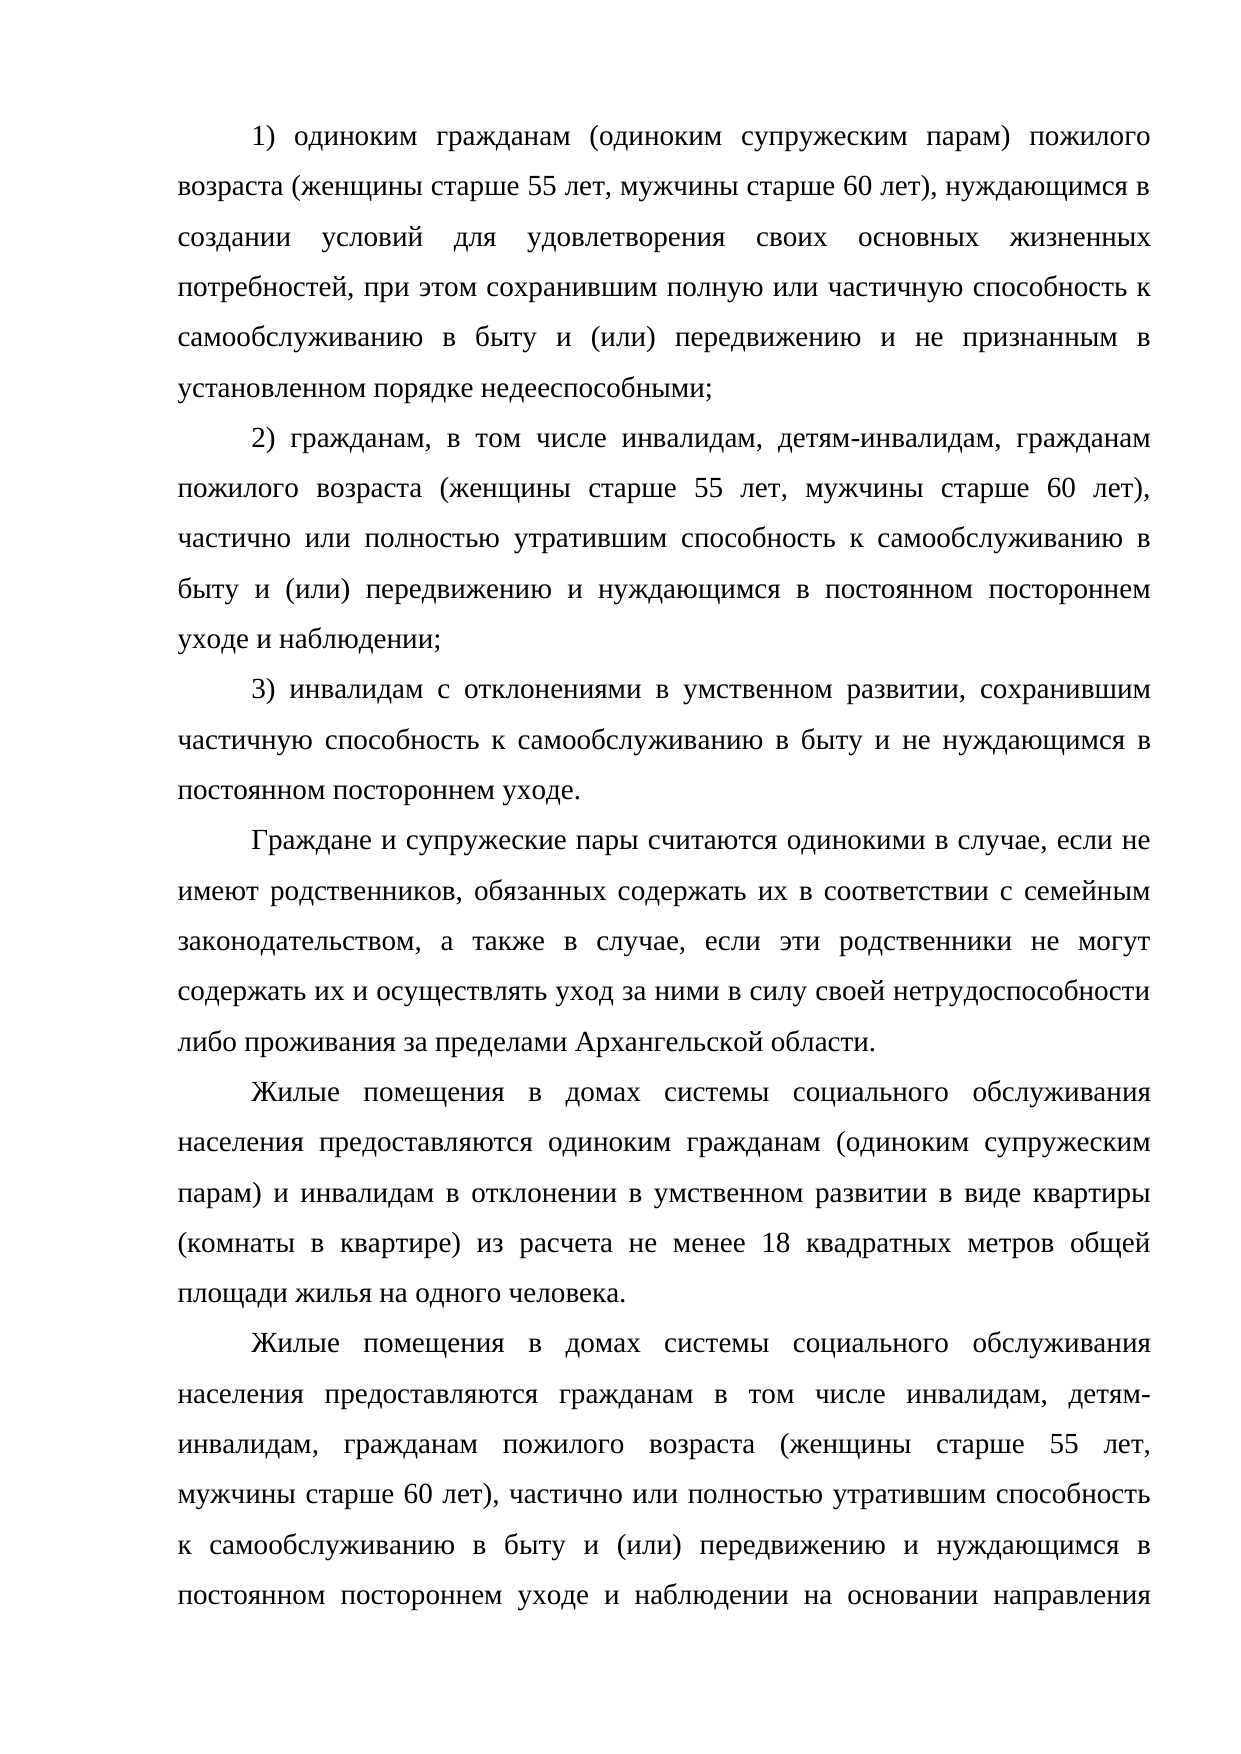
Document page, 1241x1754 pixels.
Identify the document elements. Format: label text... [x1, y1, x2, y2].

text 1) одиноким гражданам (одиноким супружеским парам) пожилого возраста (женщины старше 55 лет, мужчины старше 60 лет), нуждающимся в создании условий для удовлетворения своих основных жизненных потребностей, при этом сохранившим полную или частичную способность к самообслуживанию в быту и (или) передвижению и не признанным в установленном порядке недееспособными; [177, 118, 1152, 403]
text Жилые помещения в домах системы социального обслуживания населения предоставляются одиноким гражданам (одиноким супружеским парам) и инвалидам в отклонении в умственном развитии в виде квартиры (комнаты в квартире) из расчета не менее 18 квадратных метров общей площади жилья на одного человека. [177, 1074, 1152, 1309]
text 3) инвалидам с отклонениями в умственном развитии, сохранившим частичную способность к самообслуживанию в быту и не нуждающимся в постоянном постороннем уходе. [177, 672, 1152, 806]
text 2) гражданам, в том числе инвалидам, детям-инвалидам, гражданам пожилого возраста (женщины старше 55 лет, мужчины старше 60 лет), частично или полностью утратившим способность к самообслуживанию в быту и (или) передвижению и нуждающимся в постоянном постороннем уходе и наблюдении; [177, 420, 1152, 655]
text Граждане и супружеские пары считаются одинокими в случае, если не имеют родственников, обязанных содержать их в соответствии с семейным законодательством, а также в случае, если эти родственники не могут содержать их и осуществлять уход за ними в силу своей нетрудоспособности либо проживания за пределами Архангельской области. [177, 822, 1152, 1057]
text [177, 1326, 1152, 1611]
